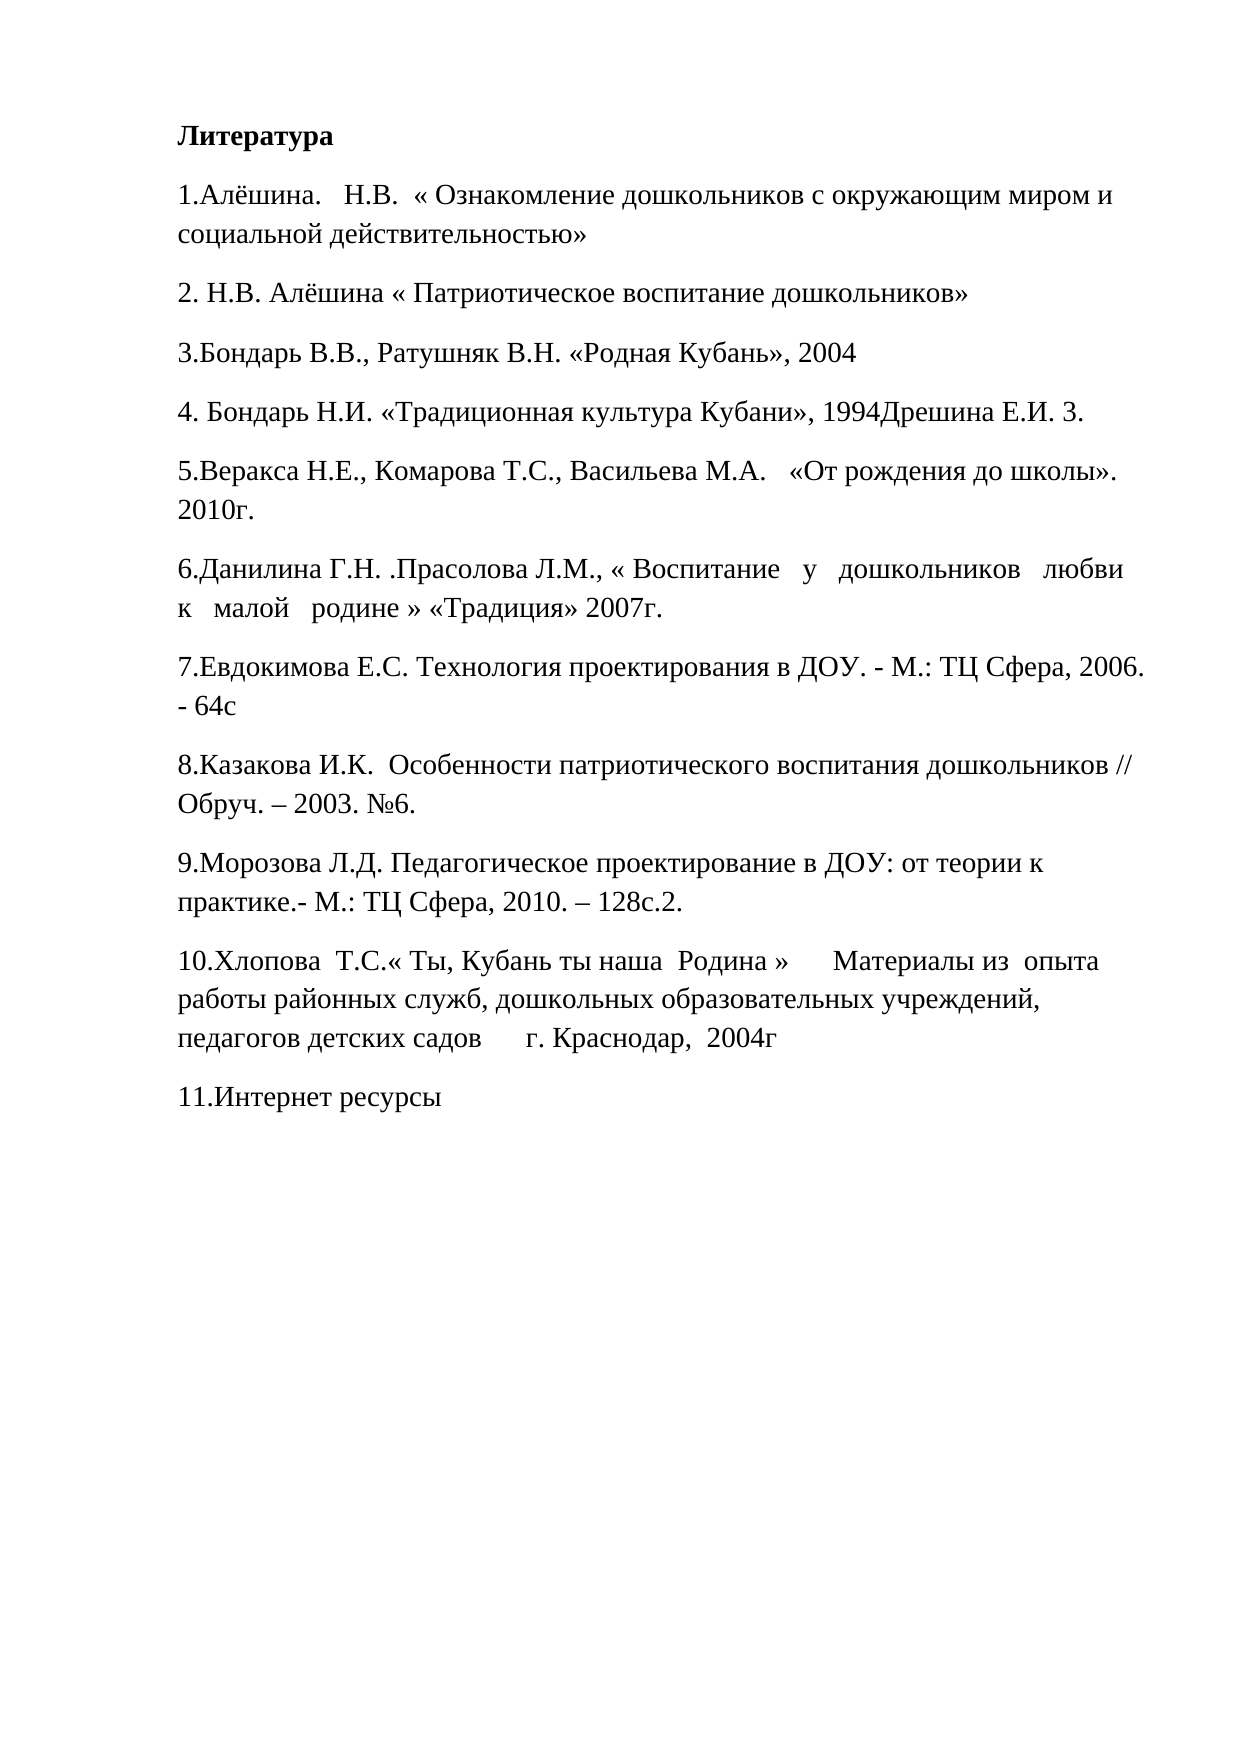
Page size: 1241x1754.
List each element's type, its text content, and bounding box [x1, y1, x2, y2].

text 10.Хлопова Т.С.« Ты, Кубань ты наша Родина » Материалы из опыта работы районных служб, дошкольных образовательных учреждений, педагогов детских садов г. Краснодар, 2004г [177, 943, 1152, 1054]
text 6.Данилина Г.Н. .Прасолова Л.М., « Воспитание у дошкольников любви к малой родине » «Традиция» 2007г. [177, 551, 1152, 623]
text 7.Евдокимова Е.С. Технология проектирования в ДОУ. - М.: ТЦ Сфера, 2006. - 64с [177, 649, 1152, 721]
text 8.Казакова И.К. Особенности патриотического воспитания дошкольников // Обруч. – 2003. №6. [177, 747, 1152, 819]
text 9.Морозова Л.Д. Педагогическое проектирование в ДОУ: от теории к практике.- М.: ТЦ Сфера, 2010. – 128с.2. [177, 845, 1152, 917]
text Литература [177, 118, 1152, 152]
text 4. Бондарь Н.И. «Традиционная культура Кубани», 1994Дрешина Е.И. 3. [177, 394, 1152, 428]
text 3.Бондарь В.В., Ратушняк В.Н. «Родная Кубань», 2004 [177, 335, 1152, 368]
text 5.Веракса Н.Е., Комарова Т.С., Васильева М.А. «От рождения до школы». 2010г. [177, 453, 1152, 526]
text 1.Алёшина. Н.В. « Ознакомление дошкольников с окружающим миром и социальной действительностью» [177, 177, 1152, 249]
text 11.Интернет ресурсы [177, 1079, 1152, 1113]
text 2. Н.В. Алёшина « Патриотическое воспитание дошкольников» [177, 275, 1152, 309]
